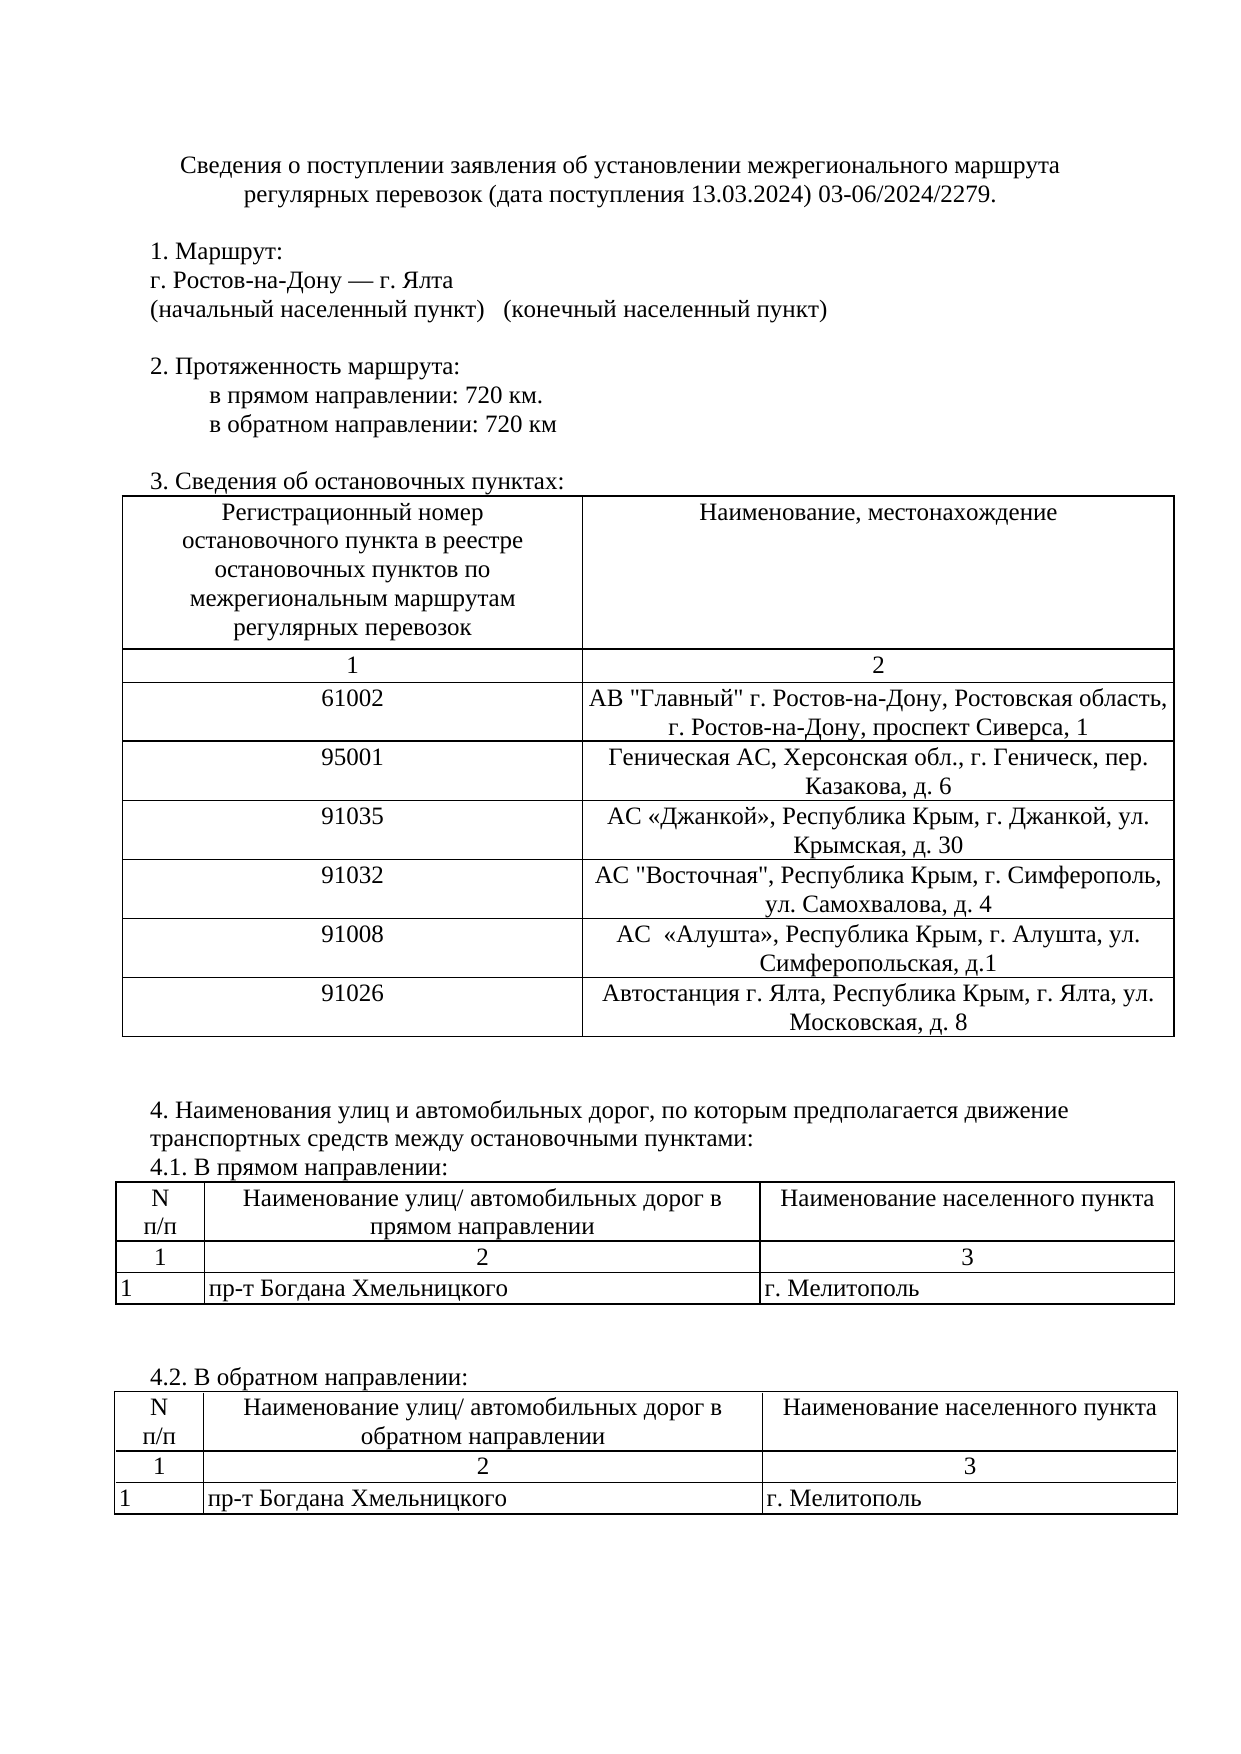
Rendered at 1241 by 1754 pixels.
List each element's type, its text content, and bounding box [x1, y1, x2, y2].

text 3. Сведения об остановочных пунктах: [150, 466, 1090, 495]
table_header N п/п [117, 1183, 204, 1240]
text в обратном направлении: 720 км [150, 409, 1090, 437]
table_cell пр-т Богдана Хмельницкого [205, 1273, 759, 1303]
table_header Наименование населенного пункта [761, 1183, 1174, 1240]
table_header Наименование населенного пункта [763, 1392, 1177, 1450]
text 4. Наименования улиц и автомобильных дорог, по которым предполагается движение транспортных средств между остановочными пунктами: [150, 1095, 1090, 1152]
table_cell АС «Алушта», Республика Крым, г. Алушта, ул. Симферопольская, д.1 [583, 919, 1173, 977]
text г. Ростов-на-Дону — г. Ялта [150, 265, 1090, 294]
table_cell 91035 [123, 801, 582, 858]
table_cell 61002 [123, 683, 582, 740]
table_cell 91026 [123, 978, 582, 1036]
table_header N п/п [115, 1392, 203, 1450]
table_cell 91032 [123, 860, 582, 918]
table_cell г. Мелитополь [763, 1481, 1177, 1513]
text 2. Протяженность маршрута: [150, 351, 1090, 380]
table_header Наименование, местонахождение [583, 497, 1173, 648]
table_cell 3 [761, 1242, 1174, 1272]
table_cell АС "Восточная", Республика Крым, г. Симферополь, ул. Самохвалова, д. 4 [583, 860, 1173, 918]
table_cell 3 [763, 1450, 1177, 1481]
table_header Наименование улиц/ автомобильных дорог в прямом направлении [205, 1183, 759, 1240]
table_cell 91008 [123, 919, 582, 977]
table_cell Автостанция г. Ялта, Республика Крым, г. Ялта, ул. Московская, д. 8 [583, 978, 1173, 1036]
table_cell АВ "Главный" г. Ростов-на-Дону, Ростовская область, г. Ростов-на-Дону, проспект Сиверса, 1 [583, 683, 1173, 740]
table_cell 95001 [123, 742, 582, 799]
table_cell пр-т Богдана Хмельницкого [204, 1483, 762, 1513]
table_cell 1 [115, 1451, 203, 1481]
table_cell г. Мелитополь [761, 1273, 1174, 1303]
text Сведения о поступлении заявления об установлении межрегионального маршрута регулярных перевозок (дата поступления 13.03.2024) 03-06/2024/2279. [150, 150, 1090, 207]
table_cell 2 [204, 1452, 762, 1481]
table_header Регистрационный номер остановочного пункта в реестре остановочных пунктов по межрегиональным маршрутам регулярных перевозок [123, 497, 582, 648]
table_cell 1 [123, 650, 582, 681]
table_cell 2 [205, 1242, 759, 1272]
text 4.2. В обратном направлении: [150, 1362, 1090, 1391]
table_cell 1 [117, 1273, 204, 1303]
text 1. Маршрут: [150, 236, 1090, 265]
table_cell Геническая АС, Херсонская обл., г. Геническ, пер. Казакова, д. 6 [583, 742, 1173, 799]
text 4.1. В прямом направлении: [150, 1152, 1090, 1181]
table_header Наименование улиц/ автомобильных дорог в обратном направлении [204, 1392, 762, 1450]
text в прямом направлении: 720 км. [150, 380, 1090, 409]
table_cell АС «Джанкой», Республика Крым, г. Джанкой, ул. Крымская, д. 30 [583, 801, 1173, 858]
table_cell 1 [115, 1483, 203, 1513]
table_cell 2 [583, 650, 1173, 681]
table_cell 1 [117, 1242, 204, 1272]
text (начальный населенный пункт) (конечный населенный пункт) [150, 294, 1090, 322]
